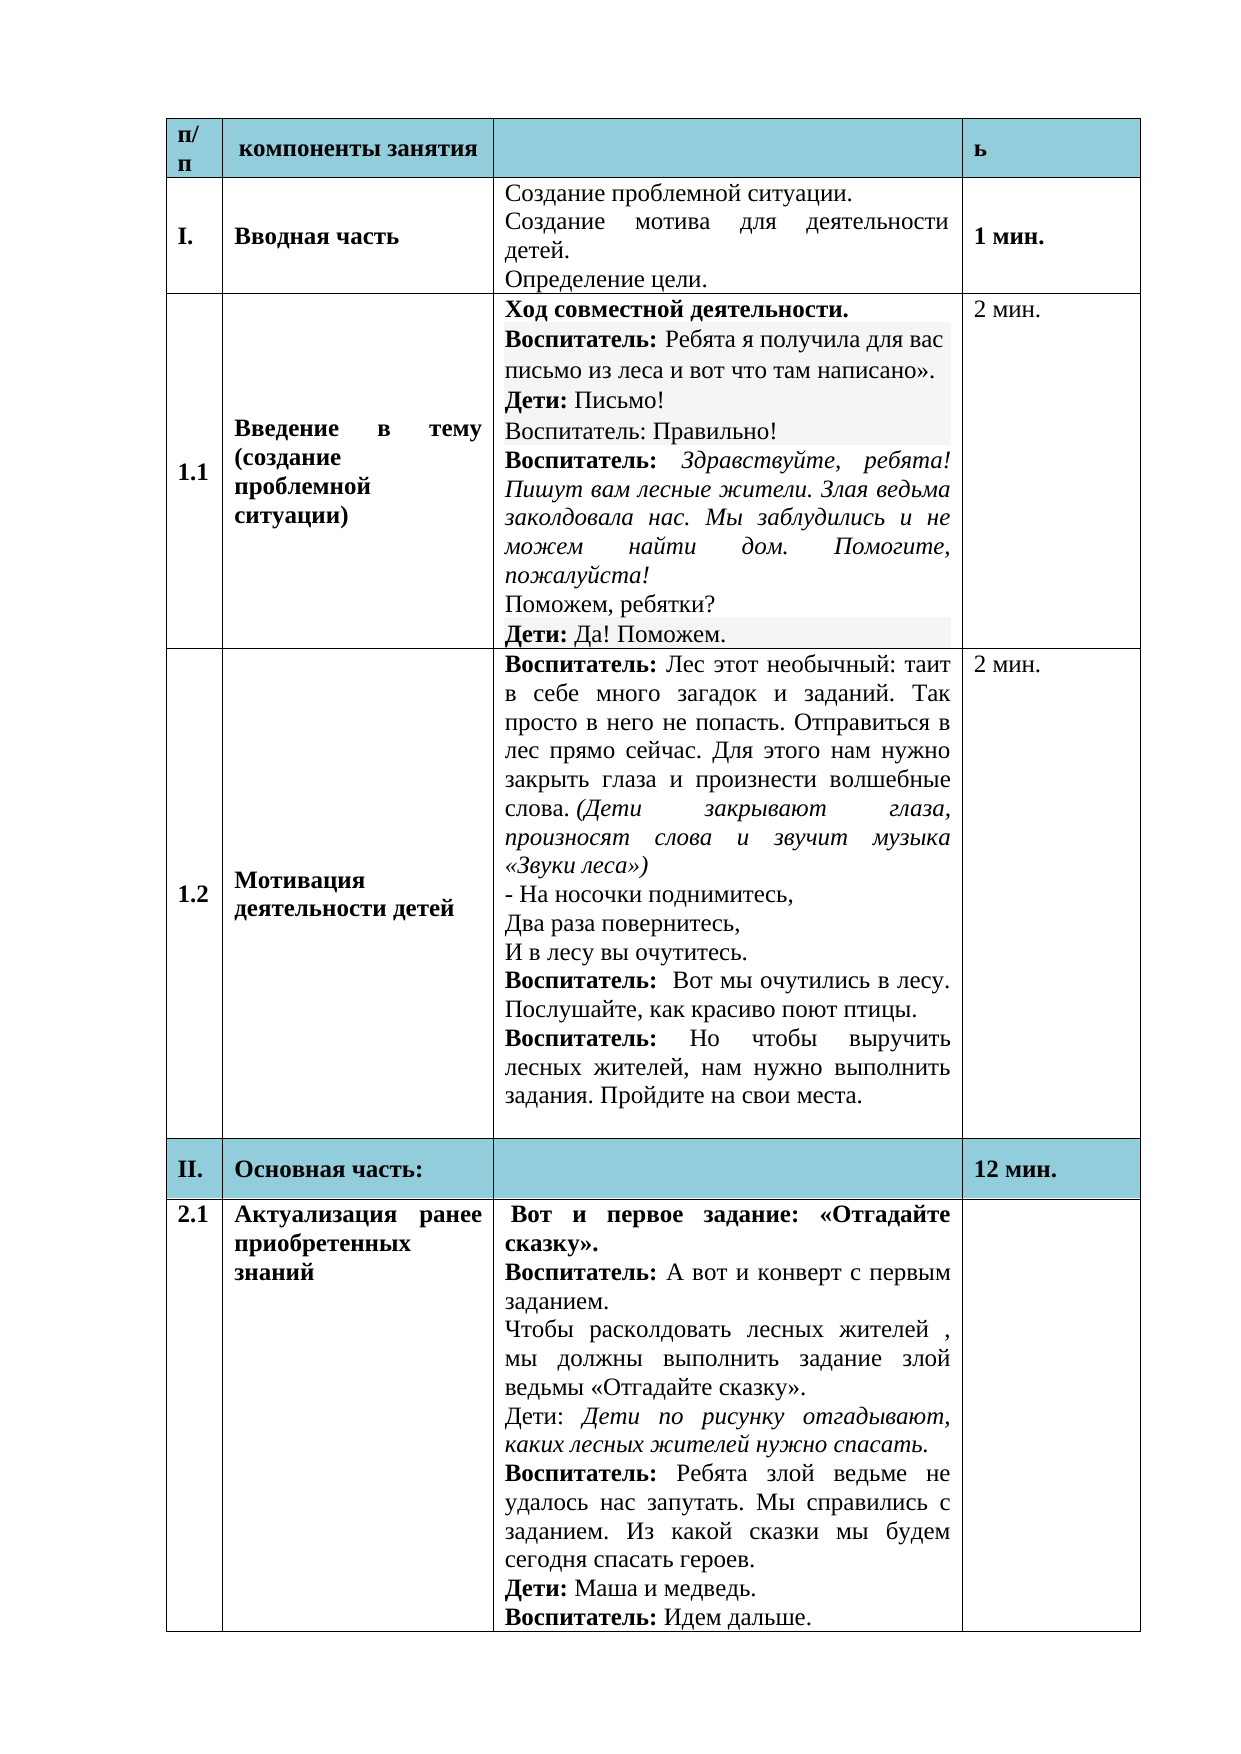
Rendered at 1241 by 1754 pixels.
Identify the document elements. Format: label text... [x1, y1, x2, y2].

table_cell Мотивация деятельности детей [223, 649, 493, 1138]
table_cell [223, 119, 493, 177]
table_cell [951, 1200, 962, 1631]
table_cell 1.2 [167, 649, 222, 1138]
table_cell 2 мин. [963, 294, 1140, 648]
table_cell Ход совместной деятельности. Воспитатель: Ребята я получила для вас письмо из леса и вот что там написано». Дети: Письмо! Воспитатель: Правильно! Воспитатель: Здравствуйте, ребята! Пишут вам лесные жители. Злая ведьма заколдовала нас. Мы заблудились и не можем найти дом. Помогите, пожалуйста! Поможем, ребятки? Дети: Да! Поможем. [494, 294, 962, 648]
table_cell [963, 1200, 1140, 1631]
table_cell 1 мин. [963, 178, 1140, 293]
table_cell Содержание [494, 119, 962, 177]
table_cell Основная часть: [223, 1139, 493, 1198]
table_cell Создание проблемной ситуации. Создание мотива для деятельности детей. Определение цели. [494, 178, 962, 293]
table_cell Введение в тему (создание проблемной ситуации) [223, 294, 493, 648]
table_cell Вводная часть [223, 178, 493, 293]
table_cell 1.1 [167, 294, 222, 648]
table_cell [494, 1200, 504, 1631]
table_cell Длительность [963, 119, 1140, 177]
table_cell 2 мин. [963, 649, 1140, 1138]
table_cell I. [167, 178, 222, 293]
table_cell [494, 1139, 962, 1198]
table_cell 12 мин. [963, 1139, 1140, 1198]
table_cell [223, 1200, 493, 1631]
table_cell 2.1 [167, 1200, 222, 1631]
table_cell II. [167, 1139, 222, 1198]
table_cell Воспитатель: Лес этот необычный: таит в себе много загадок и заданий. Так просто в него не попасть. Отправиться в лес прямо сейчас. Для этого нам нужно закрыть глаза и произнести волшебные слова. (Дети закрывают глаза, произносят слова и звучит музыка «Звуки леса») - На носочки поднимитесь, Два раза повернитесь, И в лесу вы очутитесь. Воспитатель: Вот мы очутились в лесу. Послушайте, как красиво поют птицы. Воспитатель: Но чтобы выручить лесных жителей, нам нужно выполнить задания. Пройдите на свои места. [494, 649, 962, 1138]
table_cell № п/п [167, 119, 222, 177]
